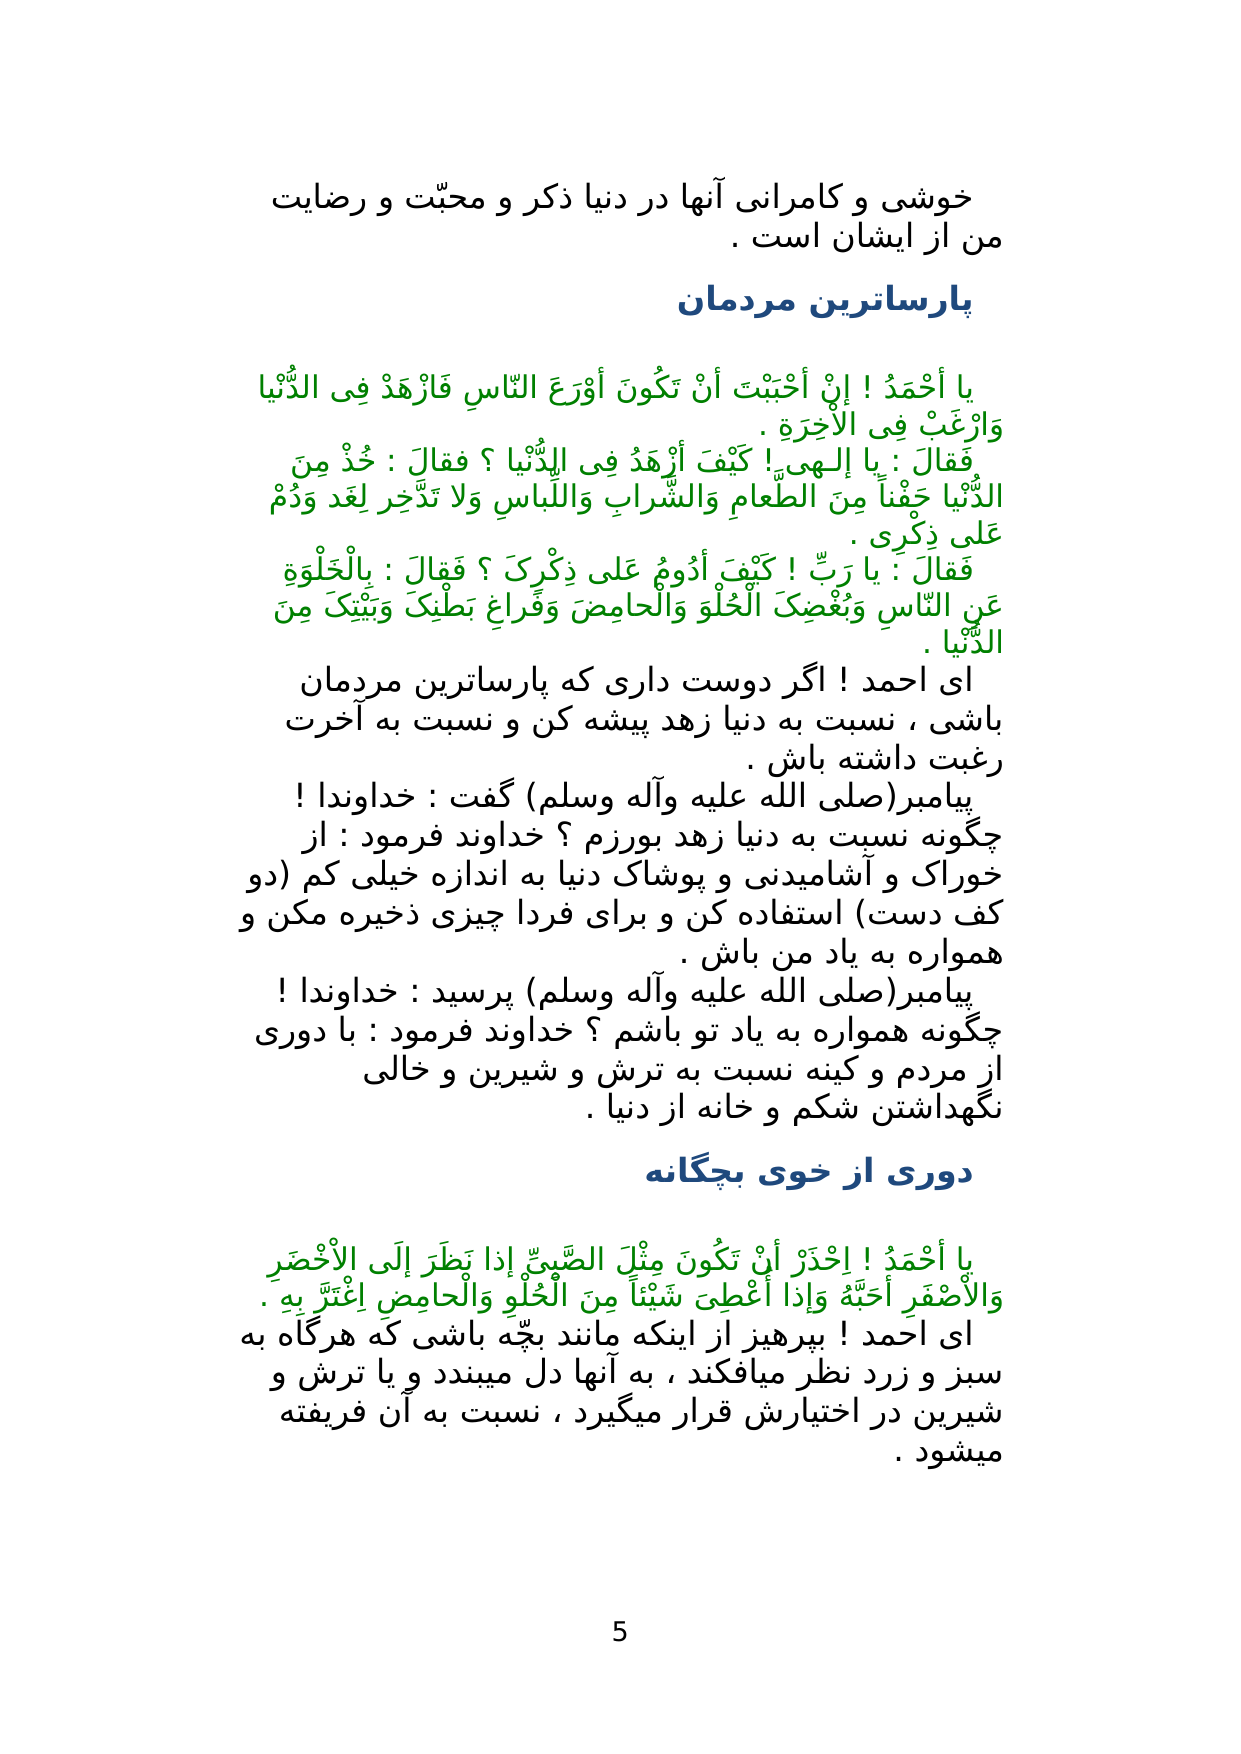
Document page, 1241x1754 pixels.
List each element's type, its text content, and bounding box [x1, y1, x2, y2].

text پیامبر(صلی الله علیه وآله وسلم) پرسید : خداوندا ! چگونه همواره به یاد تو باشم ؟ خداوند فرمود : با دوری از مردم و کینه نسبت به ترش و شیرین و خالی نگهداشتن شکم و خانه از دنیا . [236, 971, 1004, 1127]
text یا أحْمَدُ ! اِحْذَرْ أنْ تَکُونَ مِثْلَ الصَّبِیِّ إذا نَظَرَ إلَی الاْخْضَرِ وَالاْصْفَرِ أحَبَّهُ وَإذا أُعْطِیَ شَیْئاً مِنَ الْحُلْوِ وَالْحامِضِ اِغْتَرَّ بِهِ . [236, 1241, 1004, 1314]
text پیامبر(صلی الله علیه وآله وسلم) گفت : خداوندا ! چگونه نسبت به دنیا زهد بورزم ؟ خداوند فرمود : از خوراک و آشامیدنی و پوشاک دنیا به اندازه خیلی کم (دو کف دست) استفاده کن و برای فردا چیزی ذخیره مکن و همواره به یاد من باش . [236, 777, 1004, 971]
text فَقالَ : یا إلـهی ! کَیْفَ أزْهَدُ فِی الدُّنْیا ؟ فقالَ : خُذْ مِنَ الدُّنْیا حَفْناً مِنَ الطَّعامِ وَالشَّرابِ وَاللِّباسِ وَلا تَدَّخِر لِغَد وَدُمْ عَلی ذِکْرِی . [236, 442, 1004, 551]
text ای احمد ! بپرهیز از اینکه مانند بچّه باشی که هرگاه به سبز و زرد نظر میافکند ، به آنها دل میبندد و یا ترش و شیرین در اختیارش قرار میگیرد ، نسبت به آن فریفته میشود . [236, 1314, 1004, 1469]
subtitle پارساترین مردمان [236, 280, 1004, 319]
text خوشی و کامرانی آنها در دنیا ذکر و محبّت و رضایت من از ایشان است . [236, 177, 1004, 255]
text ای احمد ! اگر دوست داری که پارساترین مردمان باشی ، نسبت به دنیا زهد پیشه کن و نسبت به آخرت رغبت داشته باش . [236, 660, 1004, 777]
text فَقالَ : یا رَبِّ ! کَیْفَ أدُومُ عَلی ذِکْرِکَ ؟ فَقالَ : بِالْخَلْوَةِ عَنِ النّاسِ وَبُغْضِکَ الْحُلْوَ وَالْحامِضَ وَفَراغِ بَطْنِکَ وَبَیْتِکَ مِنَ الدُّنْیا . [236, 551, 1004, 660]
subtitle دوری از خوی بچگانه [236, 1152, 1004, 1191]
text یا أحْمَدُ ! إنْ أحْبَبْتَ أنْ تَکُونَ أوْرَعَ النّاسِ فَازْهَدْ فِی الدُّنْیا وَارْغَبْ فِی الاْخِرَةِ . [236, 369, 1004, 442]
